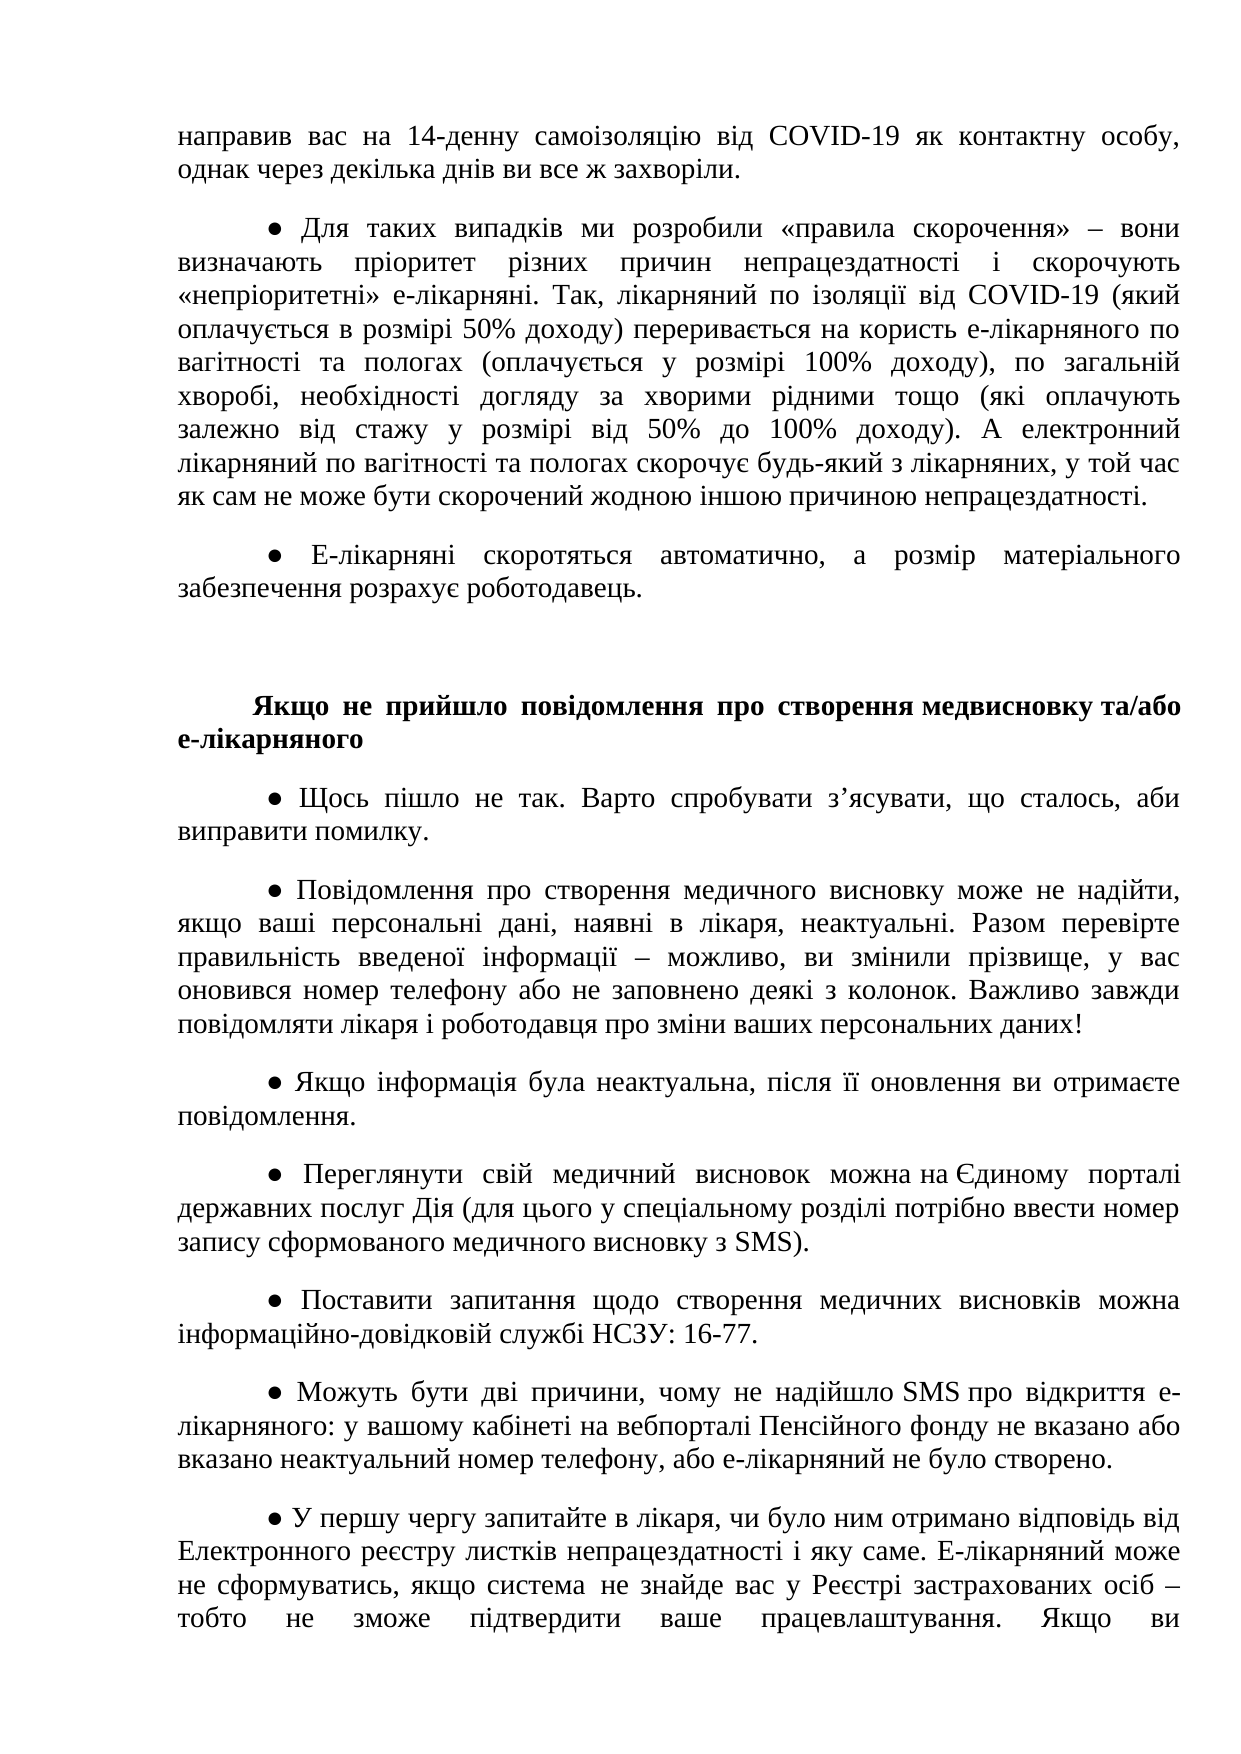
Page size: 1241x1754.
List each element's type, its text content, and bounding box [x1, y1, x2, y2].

text ● Е-лікарняні скоротяться автоматично, а розмір матеріального забезпечення розрахує роботодавець. [177, 537, 1181, 604]
text ● Щось пішло не так. Варто спробувати з’ясувати, що сталось, аби виправити помилку. [177, 780, 1181, 847]
text Якщо не прийшло повідомлення про створення медвисновку та/або е-лікарняного [177, 688, 1181, 755]
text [177, 1500, 1181, 1634]
text ● Переглянути свій медичний висновок можна на Єдиному порталі державних послуг Дія (для цього у спеціальному розділі потрібно ввести номер запису сформованого медичного висновку з SMS). [177, 1157, 1181, 1257]
text ● Можуть бути дві причини, чому не надійшло SMS про відкриття е-лікарняного: у вашому кабінеті на вебпорталі Пенсійного фонду не вказано або вказано неактуальний номер телефону, або е-лікарняний не було створено. [177, 1374, 1181, 1475]
text ● Якщо інформація була неактуальна, після її оновлення ви отримаєте повідомлення. [177, 1064, 1181, 1132]
text ● Повідомлення про створення медичного висновку може не надійти, якщо ваші персональні дані, наявні в лікаря, неактуальні. Разом перевірте правильність введеної інформації – можливо, ви змінили прізвище, у вас оновився номер телефону або не заповнено деякі з колонок. Важливо завжди повідомляти лікаря і роботодавця про зміни ваших персональних даних! [177, 872, 1181, 1039]
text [177, 118, 1181, 185]
text ● Поставити запитання щодо створення медичних висновків можна інформаційно-довідковій службі НСЗУ: 16-77. [177, 1282, 1181, 1349]
text ● Для таких випадків ми розробили «правила скорочення» – вони визначають пріоритет різних причин непрацездатності і скорочують «непріоритетні» е-лікарняні. Так, лікарняний по ізоляції від COVID-19 (який оплачується в розмірі 50% доходу) переривається на користь е-лікарняного по вагітності та пологах (оплачується у розмірі 100% доходу), по загальній хворобі, необхідності догляду за хворими рідними тощо (які оплачують залежно від стажу у розмірі від 50% до 100% доходу). А електронний лікарняний по вагітності та пологах скорочує будь-який з лікарняних, у той час як сам не може бути скорочений жодною іншою причиною непрацездатності. [177, 210, 1181, 512]
